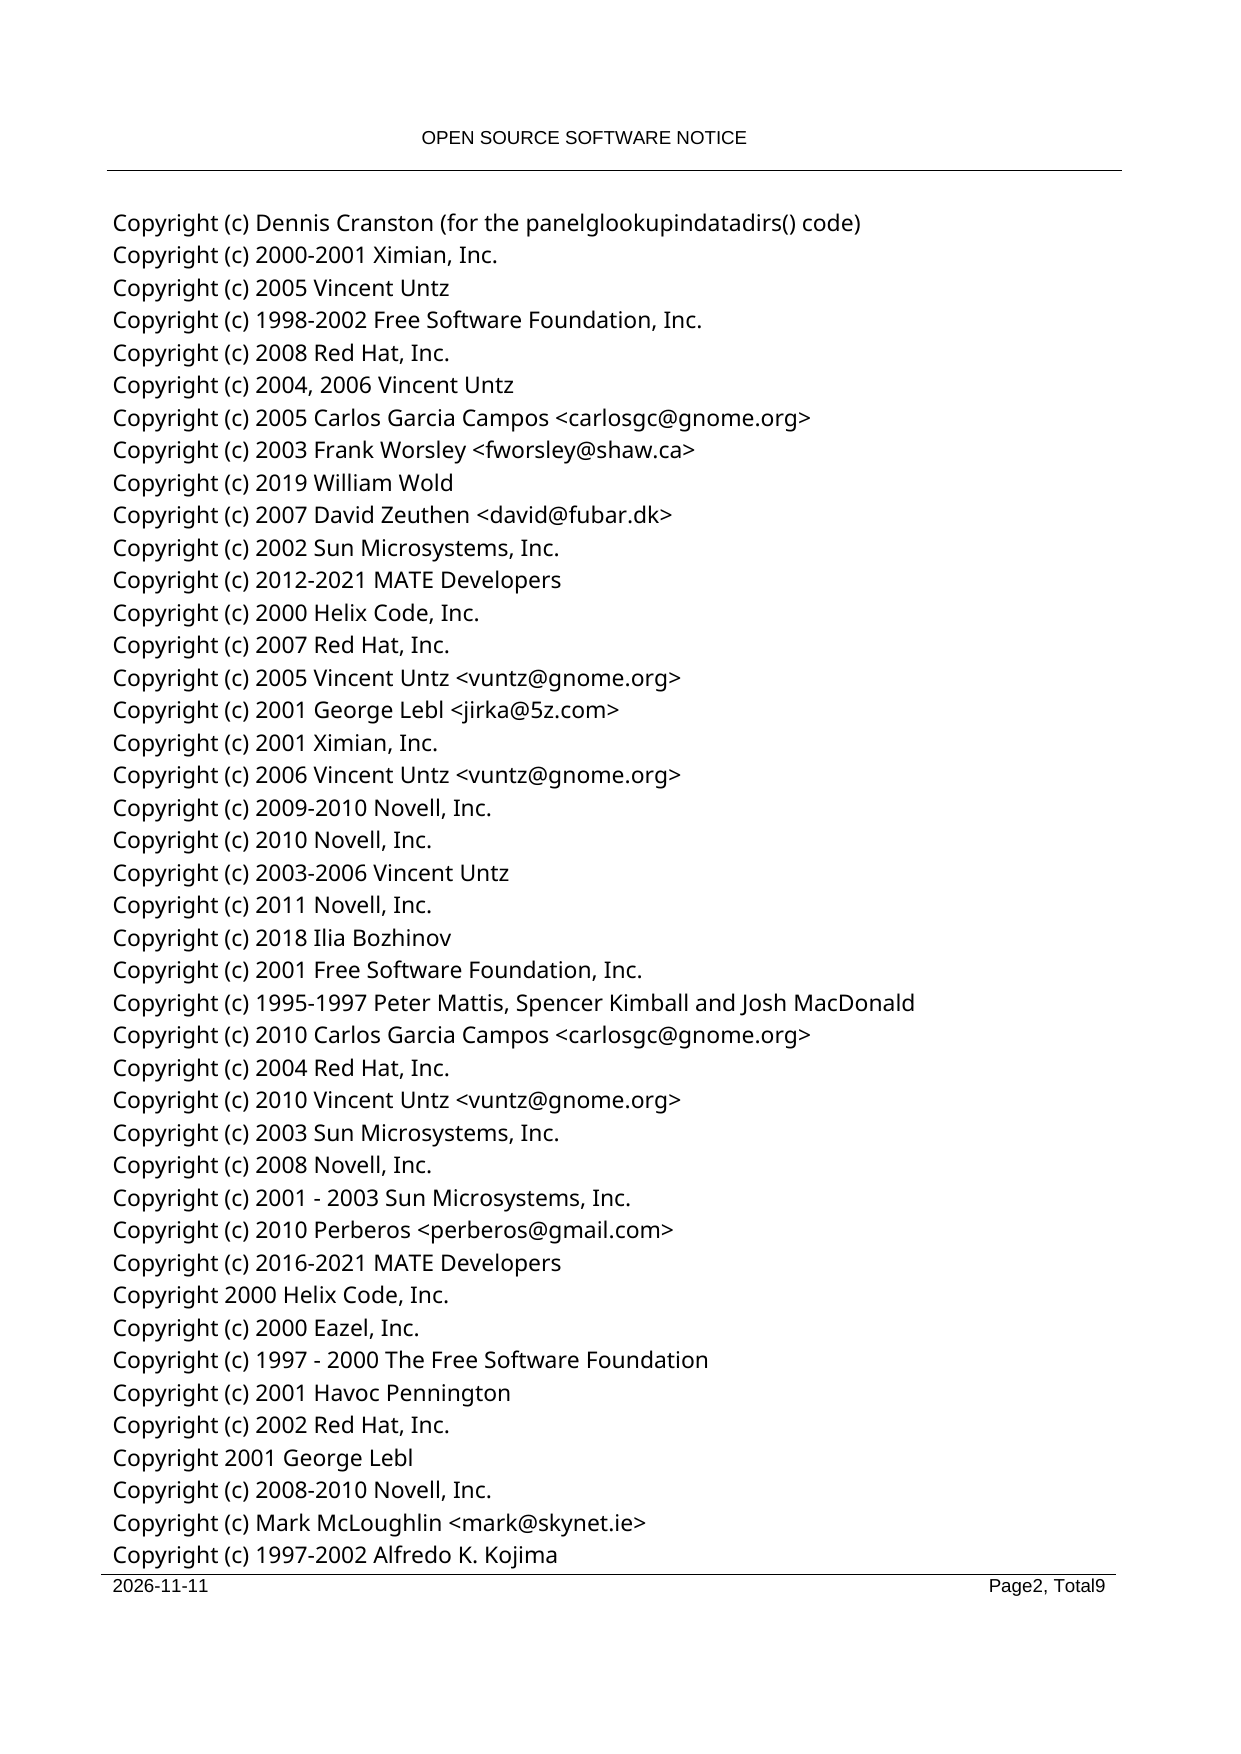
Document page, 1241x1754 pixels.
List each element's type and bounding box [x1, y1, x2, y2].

text [112, 206, 1128, 1571]
